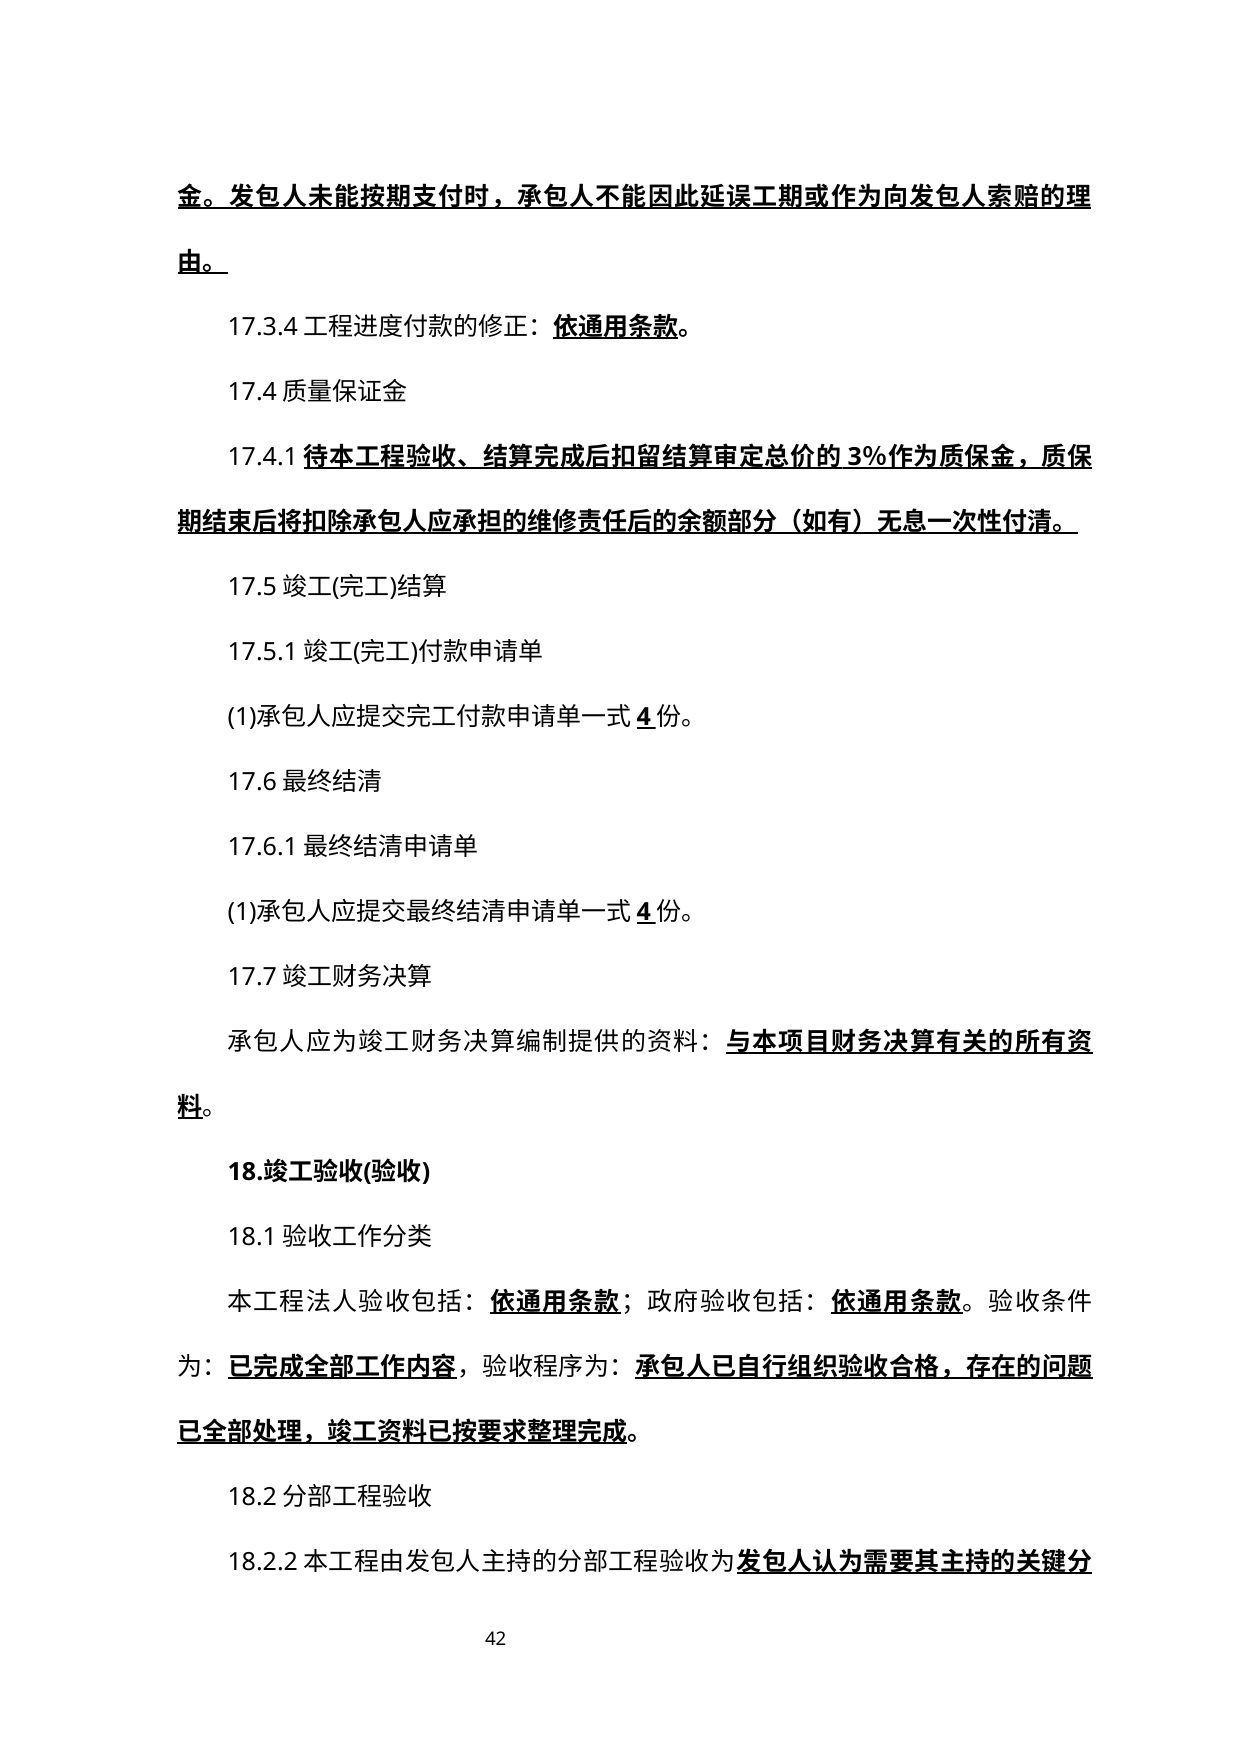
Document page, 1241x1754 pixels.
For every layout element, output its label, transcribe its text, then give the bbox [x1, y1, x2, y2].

text 18.1验收工作分类 [177, 1202, 1093, 1267]
text 17.5竣工(完工)结算 [177, 552, 1093, 617]
text 17.7竣工财务决算 [177, 942, 1093, 1007]
text 17.5.1竣工(完工)付款申请单 [177, 617, 1093, 682]
text 17.3.4工程进度付款的修正：依通用条款。 [177, 292, 1093, 357]
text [177, 162, 1093, 292]
text 17.6最终结清 [177, 747, 1093, 812]
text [177, 1527, 1093, 1592]
text (1)承包人应提交完工付款申请单一式4份。 [177, 682, 1093, 747]
text 18.竣工验收(验收) [177, 1137, 1093, 1202]
text 18.2分部工程验收 [177, 1462, 1093, 1527]
text 本工程法人验收包括：依通用条款；政府验收包括：依通用条款。验收条件为：已完成全部工作内容，验收程序为：承包人已自行组织验收合格，存在的问题已全部处理，竣工资料已按要求整理完成。 [177, 1267, 1093, 1462]
text 承包人应为竣工财务决算编制提供的资料：与本项目财务决算有关的所有资料。 [177, 1007, 1093, 1137]
text 17.6.1最终结清申请单 [177, 812, 1093, 877]
text 17.4.1待本工程验收、结算完成后扣留结算审定总价的3％作为质保金，质保期结束后将扣除承包人应承担的维修责任后的余额部分（如有）无息一次性付清。 [177, 422, 1093, 552]
text (1)承包人应提交最终结清申请单一式4份。 [177, 877, 1093, 942]
text 17.4质量保证金 [177, 357, 1093, 422]
